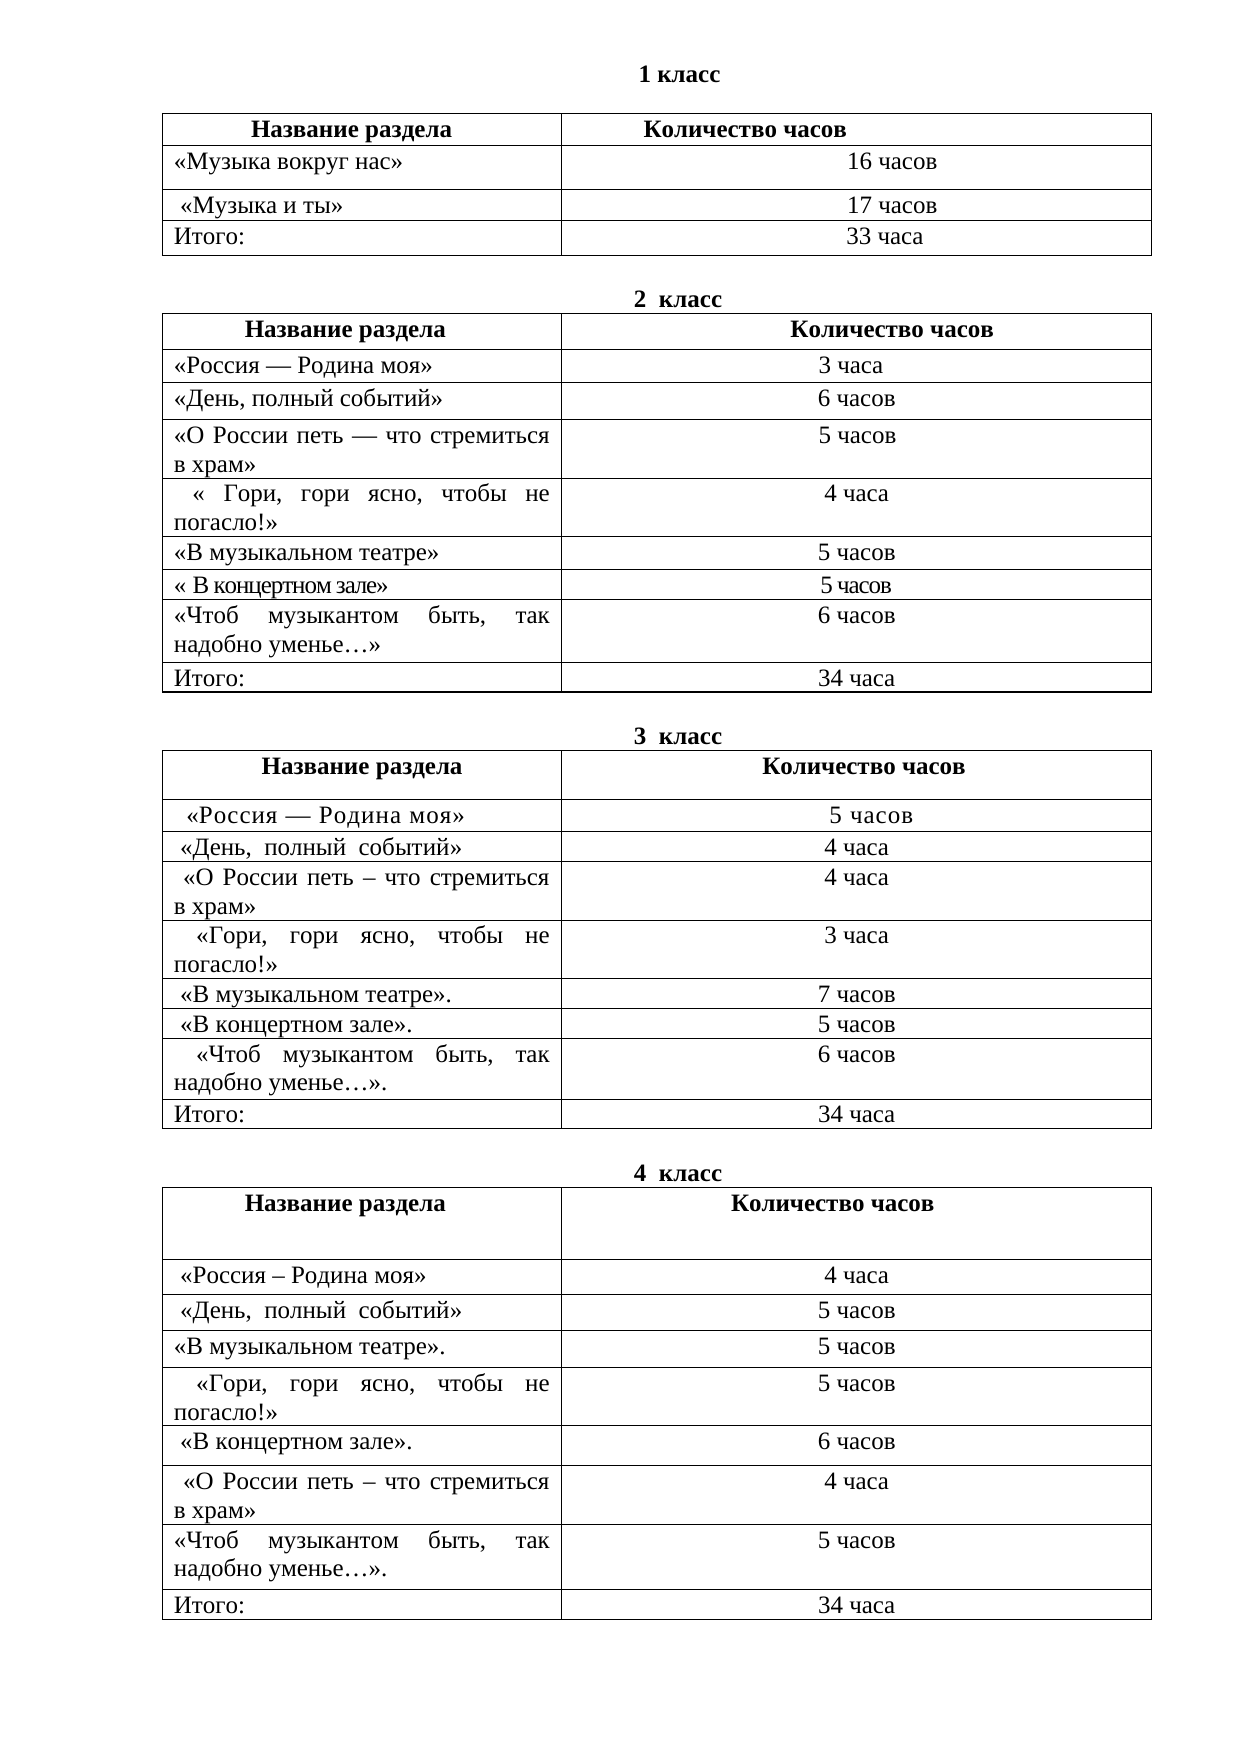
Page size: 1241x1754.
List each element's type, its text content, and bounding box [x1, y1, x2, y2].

table_cell 5 часов [562, 1525, 1151, 1589]
table_header Название раздела [163, 751, 561, 799]
table_cell 5 часов [562, 420, 1151, 477]
table_cell «О России петь – что стремиться в храм» [163, 862, 561, 919]
table_cell «О России петь – что стремиться в храм» [163, 1466, 561, 1524]
table_header Количество часов [562, 1188, 1151, 1259]
table_cell «Гори, гори ясно, чтобы не погасло!» [163, 921, 561, 978]
table_header Количество часов [562, 751, 1151, 799]
table_header Количество часов [562, 314, 1151, 349]
table_cell 7 часов [562, 979, 1151, 1008]
table_cell «В музыкальном театре». [163, 1331, 561, 1367]
table_cell Итого: [163, 1590, 561, 1619]
table_cell «День, полный событий» [163, 383, 561, 419]
table_cell 6 часов [562, 600, 1151, 662]
table_cell Итого: [163, 1100, 561, 1128]
table_header Название раздела [163, 1188, 561, 1259]
table_cell «Россия — Родина моя» [163, 800, 561, 831]
table_cell Итого: [163, 663, 561, 691]
table_cell 3 часа [562, 350, 1151, 382]
table_cell Итого: [163, 221, 561, 254]
table_header Название раздела [163, 314, 561, 349]
table_cell 4 часа [562, 479, 1151, 536]
table_cell «Россия — Родина моя» [163, 350, 561, 382]
table_cell «О России петь — что стремиться в храм» [163, 420, 561, 477]
table_cell « В концертном зале» [163, 570, 561, 599]
table_cell 5 часов [562, 800, 1151, 831]
table_cell 33 часа [562, 221, 1151, 254]
table_cell 34 часа [562, 1100, 1151, 1128]
table_cell 5 часов [562, 570, 1151, 599]
table_header Название раздела [163, 114, 561, 145]
table_cell «День, полный событий» [163, 832, 561, 861]
table_cell «Музыка и ты» [163, 190, 561, 220]
table_cell 4 часа [562, 832, 1151, 861]
table_cell 17 часов [562, 190, 1151, 220]
table_cell 5 часов [562, 1331, 1151, 1367]
table_cell 5 часов [562, 1009, 1151, 1038]
table_cell 5 часов [562, 537, 1151, 569]
table_cell 4 часа [562, 1260, 1151, 1294]
table_cell «В концертном зале». [163, 1426, 561, 1465]
text 2 класс [133, 284, 1152, 313]
table_cell 34 часа [562, 663, 1151, 691]
table_cell «В музыкальном театре». [163, 979, 561, 1008]
text 3 класс [133, 721, 1152, 750]
table_cell 5 часов [562, 1368, 1151, 1425]
table_cell 34 часа [562, 1590, 1151, 1619]
table_cell «Гори, гори ясно, чтобы не погасло!» [163, 1368, 561, 1425]
table_cell 4 часа [562, 862, 1151, 919]
table_cell «Чтоб музыкантом быть, так надобно уменье…» [163, 600, 561, 662]
table_cell «В музыкальном театре» [163, 537, 561, 569]
table_cell 16 часов [562, 146, 1151, 189]
text 1 класс [133, 59, 1152, 88]
table_cell 6 часов [562, 1426, 1151, 1465]
table_cell « Гори, гори ясно, чтобы не погасло!» [163, 479, 561, 536]
table_cell «Россия – Родина моя» [163, 1260, 561, 1294]
table_cell «В концертном зале». [163, 1009, 561, 1038]
table_header Количество часов [562, 114, 1151, 145]
table_cell 6 часов [562, 383, 1151, 419]
text 4 класс [133, 1158, 1152, 1187]
table_cell «Музыка вокруг нас» [163, 146, 561, 189]
table_cell «День, полный событий» [163, 1295, 561, 1330]
table_cell 6 часов [562, 1039, 1151, 1098]
table_cell «Чтоб музыкантом быть, так надобно уменье…». [163, 1039, 561, 1098]
table_cell 4 часа [562, 1466, 1151, 1524]
table_cell «Чтоб музыкантом быть, так надобно уменье…». [163, 1525, 561, 1589]
table_cell 5 часов [562, 1295, 1151, 1330]
table_cell 3 часа [562, 921, 1151, 978]
